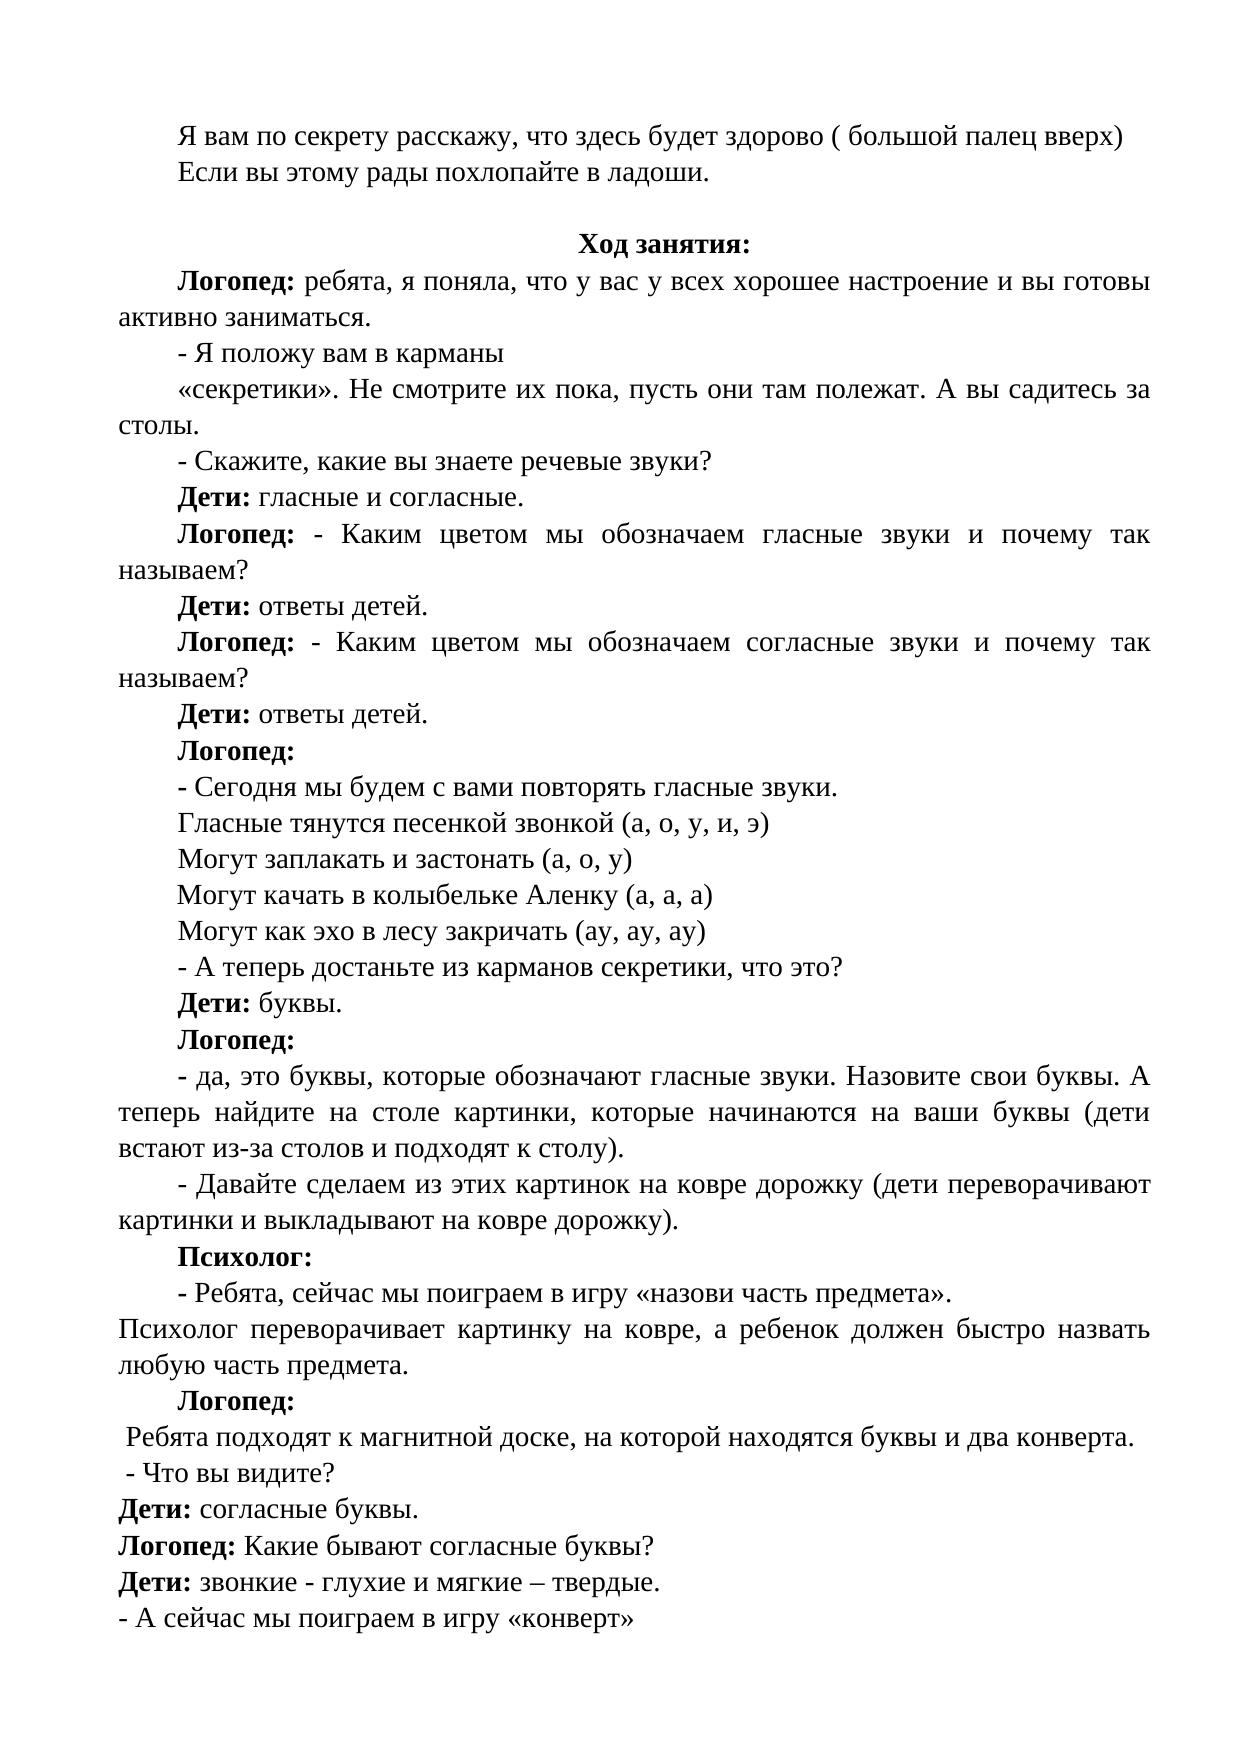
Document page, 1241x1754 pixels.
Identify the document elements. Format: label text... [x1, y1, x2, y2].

text «секретики». Не смотрите их пока, пусть они там полежат. А вы садитесь за столы. [118, 371, 1152, 441]
text Логопед: Какие бывают согласные буквы? [118, 1528, 1152, 1561]
text Гласные тянутся песенкой звонкой (а, о, у, и, э) [118, 805, 1152, 838]
text Ход занятия: [118, 227, 1152, 260]
text Ребята подходят к магнитной доске, на которой находятся буквы и два конверта. [118, 1419, 1152, 1453]
text Логопед: - Каким цветом мы обозначаем гласные звуки и почему так называем? [118, 516, 1152, 585]
text Дети: буквы. [118, 986, 1152, 1019]
text Логопед: [118, 1383, 1152, 1417]
text Логопед: ребята, я поняла, что у вас у всех хорошее настроение и вы готовы активно заниматься. [118, 263, 1152, 332]
text Могут заплакать и застонать (а, о, у) [118, 841, 1152, 874]
text - А теперь достаньте из карманов секретики, что это? [118, 949, 1152, 983]
text - да, это буквы, которые обозначают гласные звуки. Назовите свои буквы. А теперь найдите на столе картинки, которые начинаются на ваши буквы (дети встают из-за столов и подходят к столу). [118, 1058, 1152, 1164]
text Логопед: [118, 733, 1152, 766]
text Если вы этому рады похлопайте в ладоши. [118, 154, 1152, 188]
text - Я положу вам в карманы [118, 335, 1152, 368]
text Логопед: - Каким цветом мы обозначаем согласные звуки и почему так называем? [118, 624, 1152, 694]
text Дети: звонкие - глухие и мягкие – твердые. [118, 1564, 1152, 1597]
text - А сейчас мы поиграем в игру «конверт» [118, 1600, 1152, 1634]
text Могут как эхо в лесу закричать (ау, ау, ау) [118, 913, 1152, 947]
text Психолог переворачивает картинку на ковре, а ребенок должен быстро назвать любую часть предмета. [118, 1311, 1152, 1381]
text - Что вы видите? [118, 1456, 1152, 1489]
text - Скажите, какие вы знаете речевые звуки? [118, 443, 1152, 477]
text - Ребята, сейчас мы поиграем в игру «назови часть предмета». [118, 1275, 1152, 1308]
text Логопед: [118, 1022, 1152, 1055]
text - Сегодня мы будем с вами повторять гласные звуки. [118, 769, 1152, 802]
text - Давайте сделаем из этих картинок на ковре дорожку (дети переворачивают картинки и выкладывают на ковре дорожку). [118, 1166, 1152, 1236]
text Дети: ответы детей. [118, 588, 1152, 622]
text Психолог: [118, 1239, 1152, 1272]
text Дети: гласные и согласные. [118, 479, 1152, 513]
text Дети: согласные буквы. [118, 1492, 1152, 1525]
text Дети: ответы детей. [118, 696, 1152, 730]
text Могут качать в колыбельке Аленку (а, а, а) [118, 877, 1152, 911]
text Я вам по секрету расскажу, что здесь будет здорово ( большой палец вверх) [118, 118, 1152, 152]
